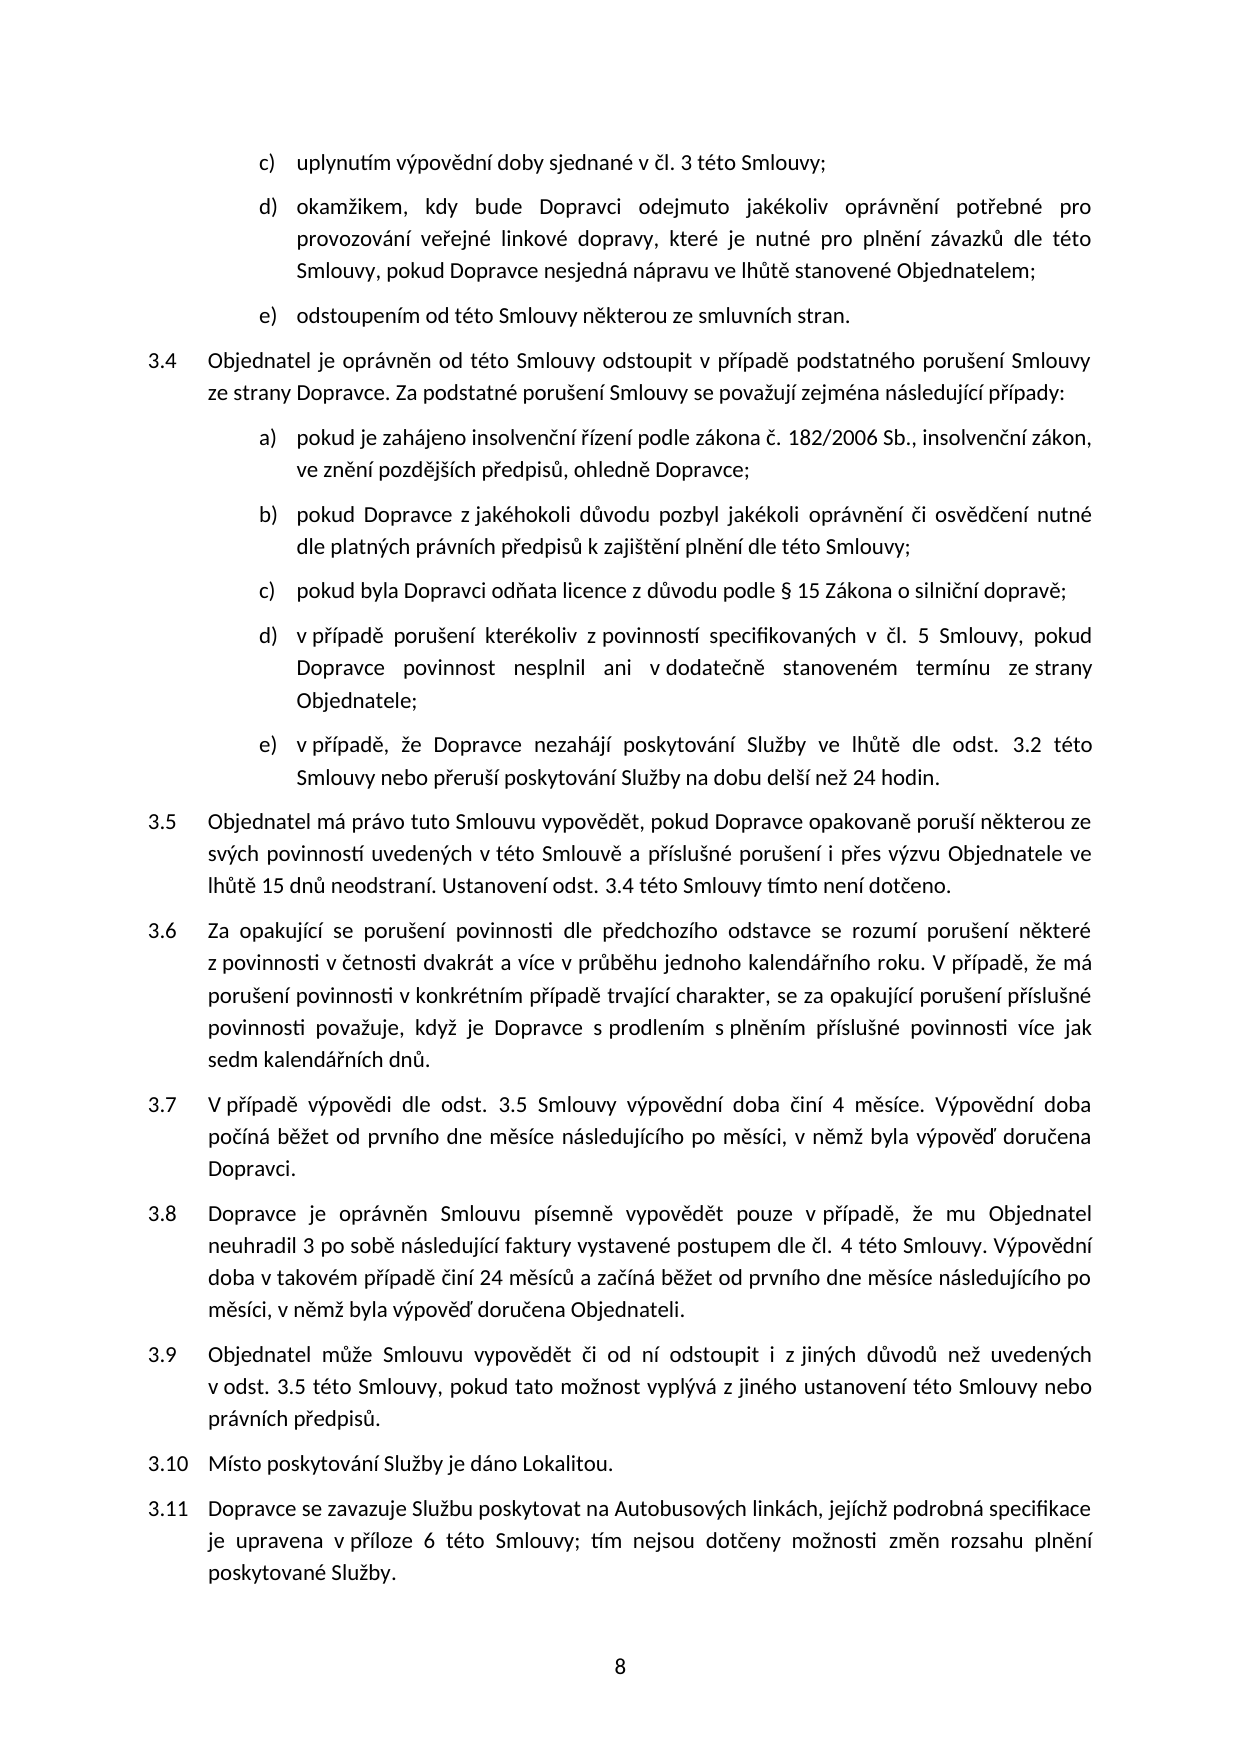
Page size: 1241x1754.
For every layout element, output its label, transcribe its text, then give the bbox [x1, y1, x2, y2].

subtitle Dopravce je oprávněn Smlouvu písemně vypovědět pouze v případě, že mu Objednatel neuhradil 3 po sobě následující faktury vystavené postupem dle čl. 4 této Smlouvy. Výpovědní doba v takovém případě činí 24 měsíců a začíná běžet od prvního dne měsíce následujícího po měsíci, v němž byla výpověď doručena Objednateli. [148, 1199, 1093, 1323]
subtitle Za opakující se porušení povinnosti dle předchozího odstavce se rozumí porušení některé z povinnosti v četnosti dvakrát a více v průběhu jednoho kalendářního roku. V případě, že má porušení povinnosti v konkrétním případě trvající charakter, se za opakující porušení příslušné povinnosti považuje, když je Dopravce s prodlením s plněním příslušné povinnosti více jak sedm kalendářních dnů. [148, 916, 1093, 1073]
subtitle pokud byla Dopravci odňata licence z důvodu podle § 15 Zákona o silniční dopravě; [259, 577, 1093, 605]
subtitle Objednatel je oprávněn od této Smlouvy odstoupit v případě podstatného porušení Smlouvy ze strany Dopravce. Za podstatné porušení Smlouvy se považují zejména následující případy: [148, 346, 1093, 406]
subtitle okamžikem, kdy bude Dopravci odejmuto jakékoliv oprávnění potřebné pro provozování veřejné linkové dopravy, které je nutné pro plnění závazků dle této Smlouvy, pokud Dopravce nesjedná nápravu ve lhůtě stanovené Objednatelem; [259, 192, 1093, 285]
subtitle uplynutím výpovědní doby sjednané v čl. 3 této Smlouvy; [259, 148, 1093, 176]
subtitle pokud je zahájeno insolvenční řízení podle zákona č. 182/2006 Sb., insolvenční zákon, ve znění pozdějších předpisů, ohledně Dopravce; [259, 423, 1093, 483]
subtitle pokud Dopravce z jakéhokoli důvodu pozbyl jakékoli oprávnění či osvědčení nutné dle platných právních předpisů k zajištění plnění dle této Smlouvy; [259, 500, 1093, 560]
subtitle V případě výpovědi dle odst. 3.5 Smlouvy výpovědní doba činí 4 měsíce. Výpovědní doba počíná běžet od prvního dne měsíce následujícího po měsíci, v němž byla výpověď doručena Dopravci. [148, 1090, 1093, 1182]
subtitle Místo poskytování Služby je dáno Lokalitou. [148, 1449, 1093, 1477]
subtitle odstoupením od této Smlouvy některou ze smluvních stran. [259, 301, 1093, 329]
subtitle Dopravce se zavazuje Službu poskytovat na Autobusových linkách, jejíchž podrobná specifikace je upravena v příloze 6 této Smlouvy; tím nejsou dotčeny možnosti změn rozsahu plnění poskytované Služby. [148, 1494, 1093, 1586]
subtitle Objednatel může Smlouvu vypovědět či od ní odstoupit i z jiných důvodů než uvedených v odst. 3.5 této Smlouvy, pokud tato možnost vyplývá z jiného ustanovení této Smlouvy nebo právních předpisů. [148, 1340, 1093, 1432]
subtitle v případě, že Dopravce nezahájí poskytování Služby ve lhůtě dle odst. 3.2 této Smlouvy nebo přeruší poskytování Služby na dobu delší než 24 hodin. [259, 730, 1093, 791]
subtitle v případě porušení kterékoliv z povinností specifikovaných v čl. 5 Smlouvy, pokud Dopravce povinnost nesplnil ani v dodatečně stanoveném termínu ze strany Objednatele; [259, 621, 1093, 714]
subtitle Objednatel má právo tuto Smlouvu vypovědět, pokud Dopravce opakovaně poruší některou ze svých povinností uvedených v této Smlouvě a příslušné porušení i přes výzvu Objednatele ve lhůtě 15 dnů neodstraní. Ustanovení odst. 3.4 této Smlouvy tímto není dotčeno. [148, 807, 1093, 900]
